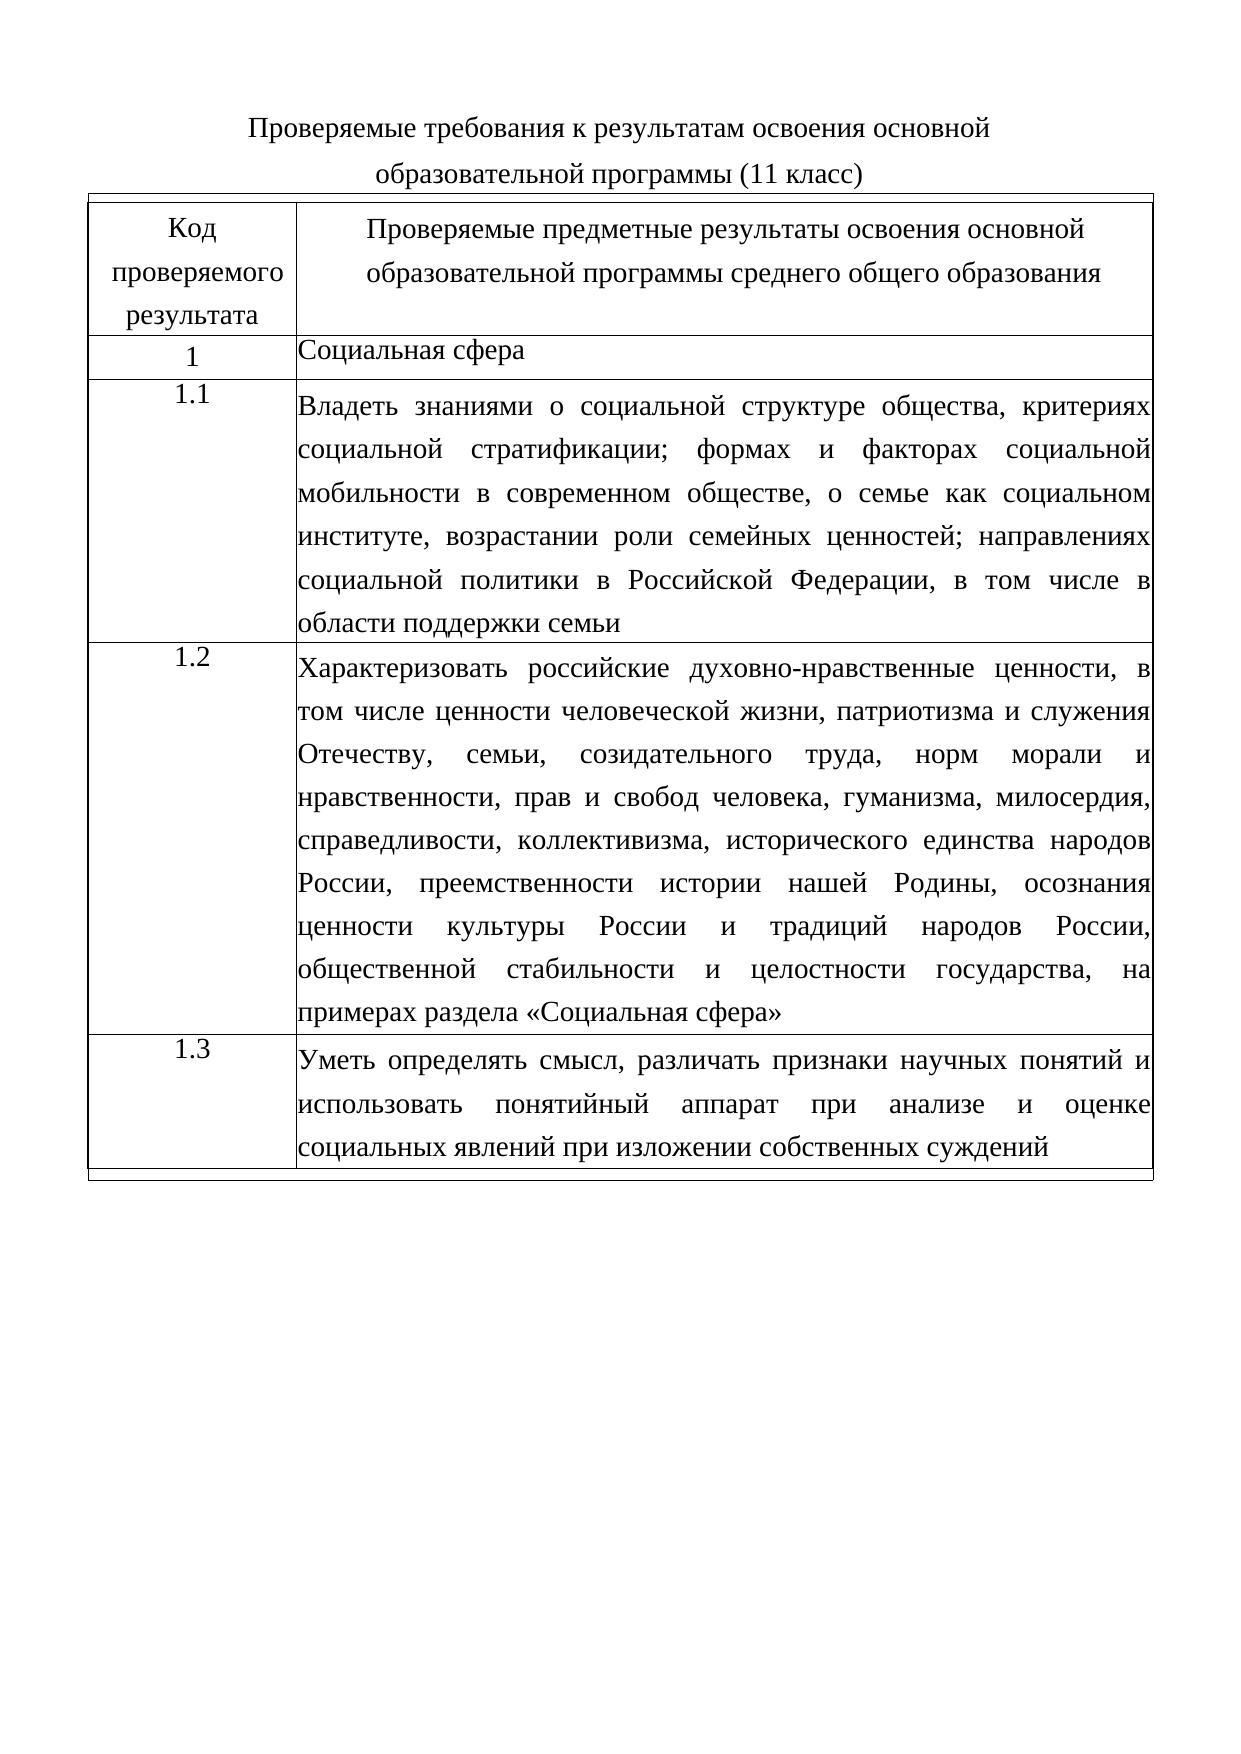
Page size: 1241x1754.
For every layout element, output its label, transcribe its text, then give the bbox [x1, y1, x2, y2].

table_cell Социальная сфера [297, 336, 1152, 379]
text Проверяемые требования к результатам освоения основной образовательной программы (11 класс) [0, 100, 1238, 193]
table_cell Характеризовать российские духовно-нравственные ценности, в том числе ценности человеческой жизни, патриотизма и служения Отечеству, семьи, созидательного труда, норм морали и нравственности, прав и свобод человека, гуманизма, милосердия, справедливости, коллективизма, исторического единства народов России, преемственности истории нашей Родины, осознания ценности культуры России и традиций народов России, общественной стабильности и целостности государства, на примерах раздела «Социальная сфера» [297, 643, 1152, 1034]
table_header Код проверяемого результата [89, 203, 296, 335]
table_cell 1 [89, 336, 296, 379]
table_cell 1.1 [89, 380, 296, 642]
table_cell 1.2 [89, 643, 296, 1034]
table_cell Владеть знаниями о социальной структуре общества, критериях социальной стратификации; формах и факторах социальной мобильности в современном обществе, о семье как социальном институте, возрастании роли семейных ценностей; направлениях социальной политики в Российской Федерации, в том числе в области поддержки семьи [297, 380, 1152, 642]
table_cell 1.3 [89, 1035, 296, 1167]
table_cell Уметь определять смысл, различать признаки научных понятий и использовать понятийный аппарат при анализе и оценке социальных явлений при изложении собственных суждений [297, 1035, 1152, 1167]
table_header Проверяемые предметные результаты освоения основной образовательной программы среднего общего образования [297, 203, 1152, 335]
